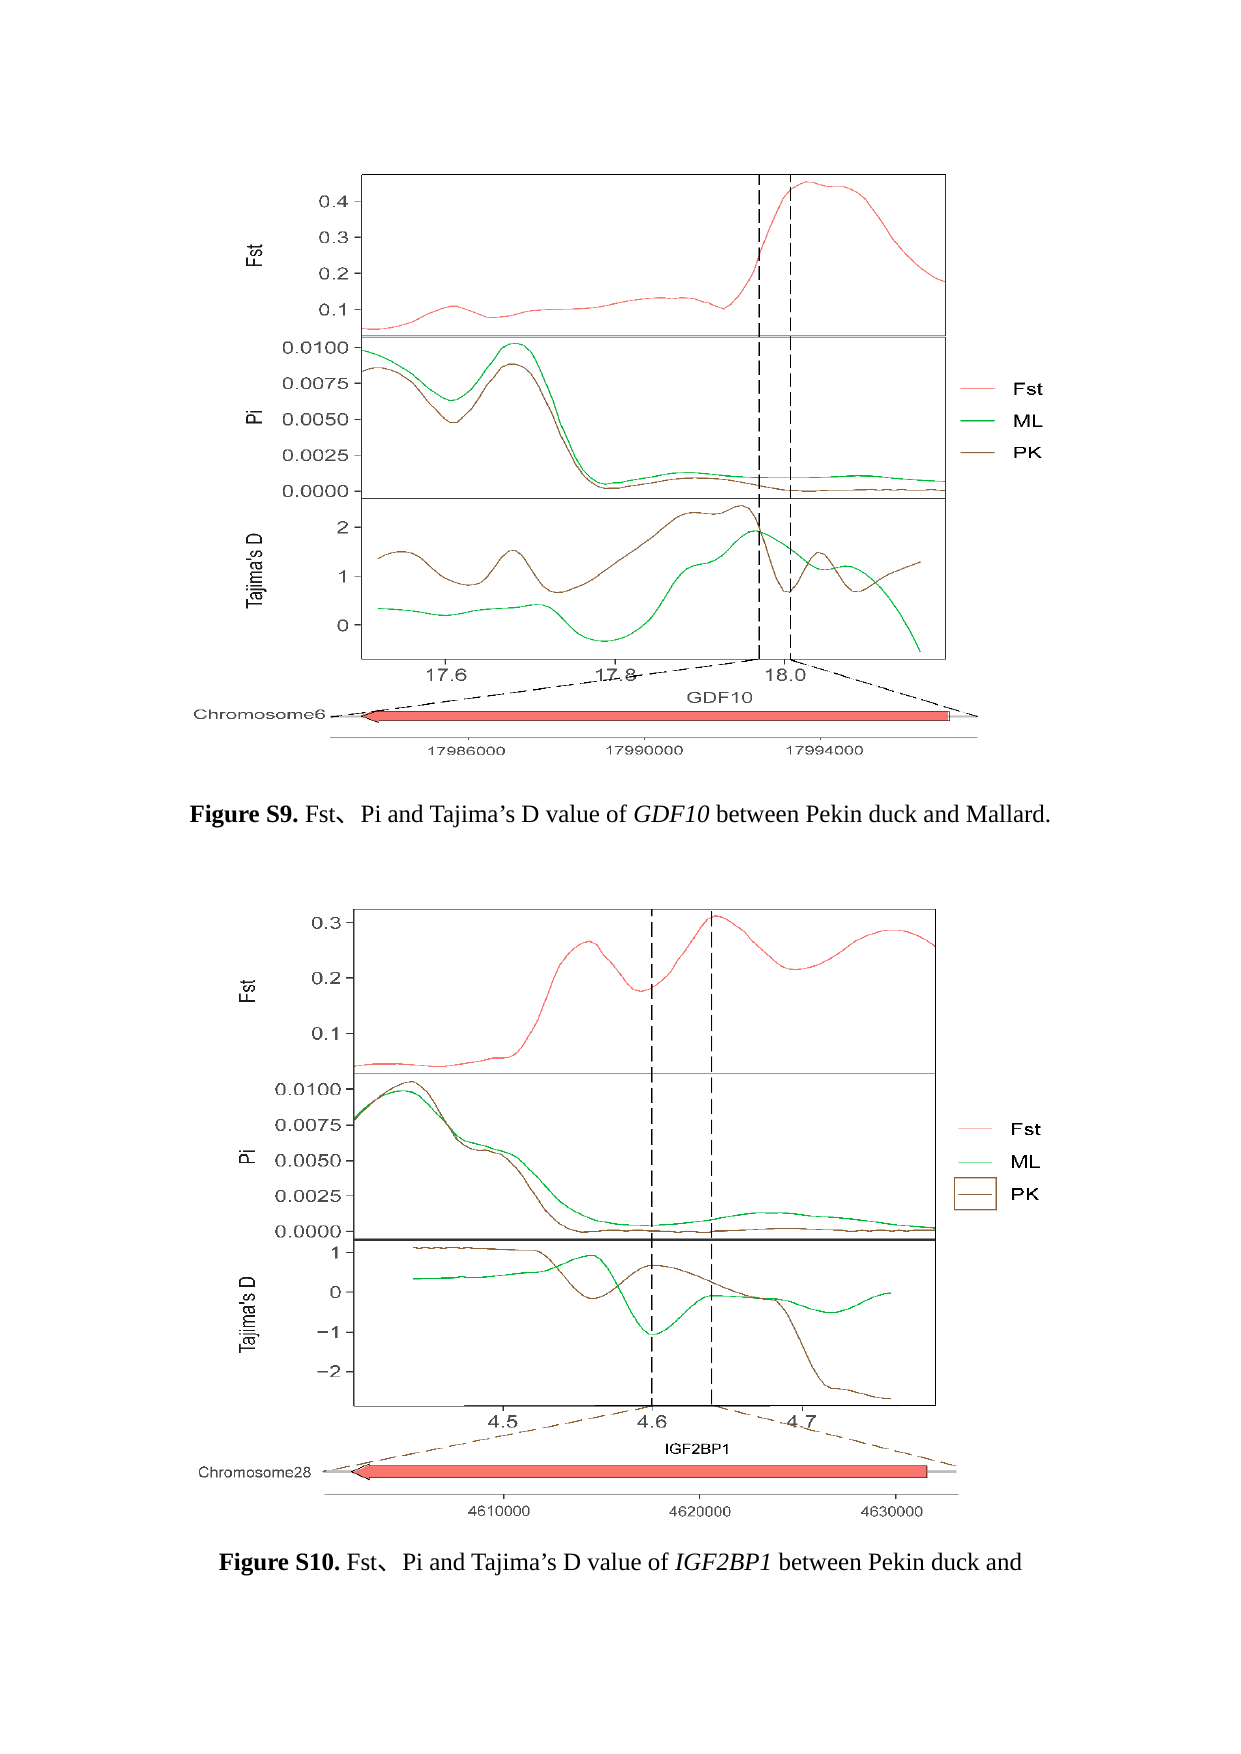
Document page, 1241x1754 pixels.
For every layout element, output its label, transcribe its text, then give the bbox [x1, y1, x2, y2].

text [187, 1527, 1053, 1592]
picture [187, 877, 1053, 1524]
text Figure S9. Fst、Pi and Tajima’s D value of GDF10 between Pekin duck and Mallard. [187, 779, 1053, 844]
picture [187, 162, 1053, 761]
